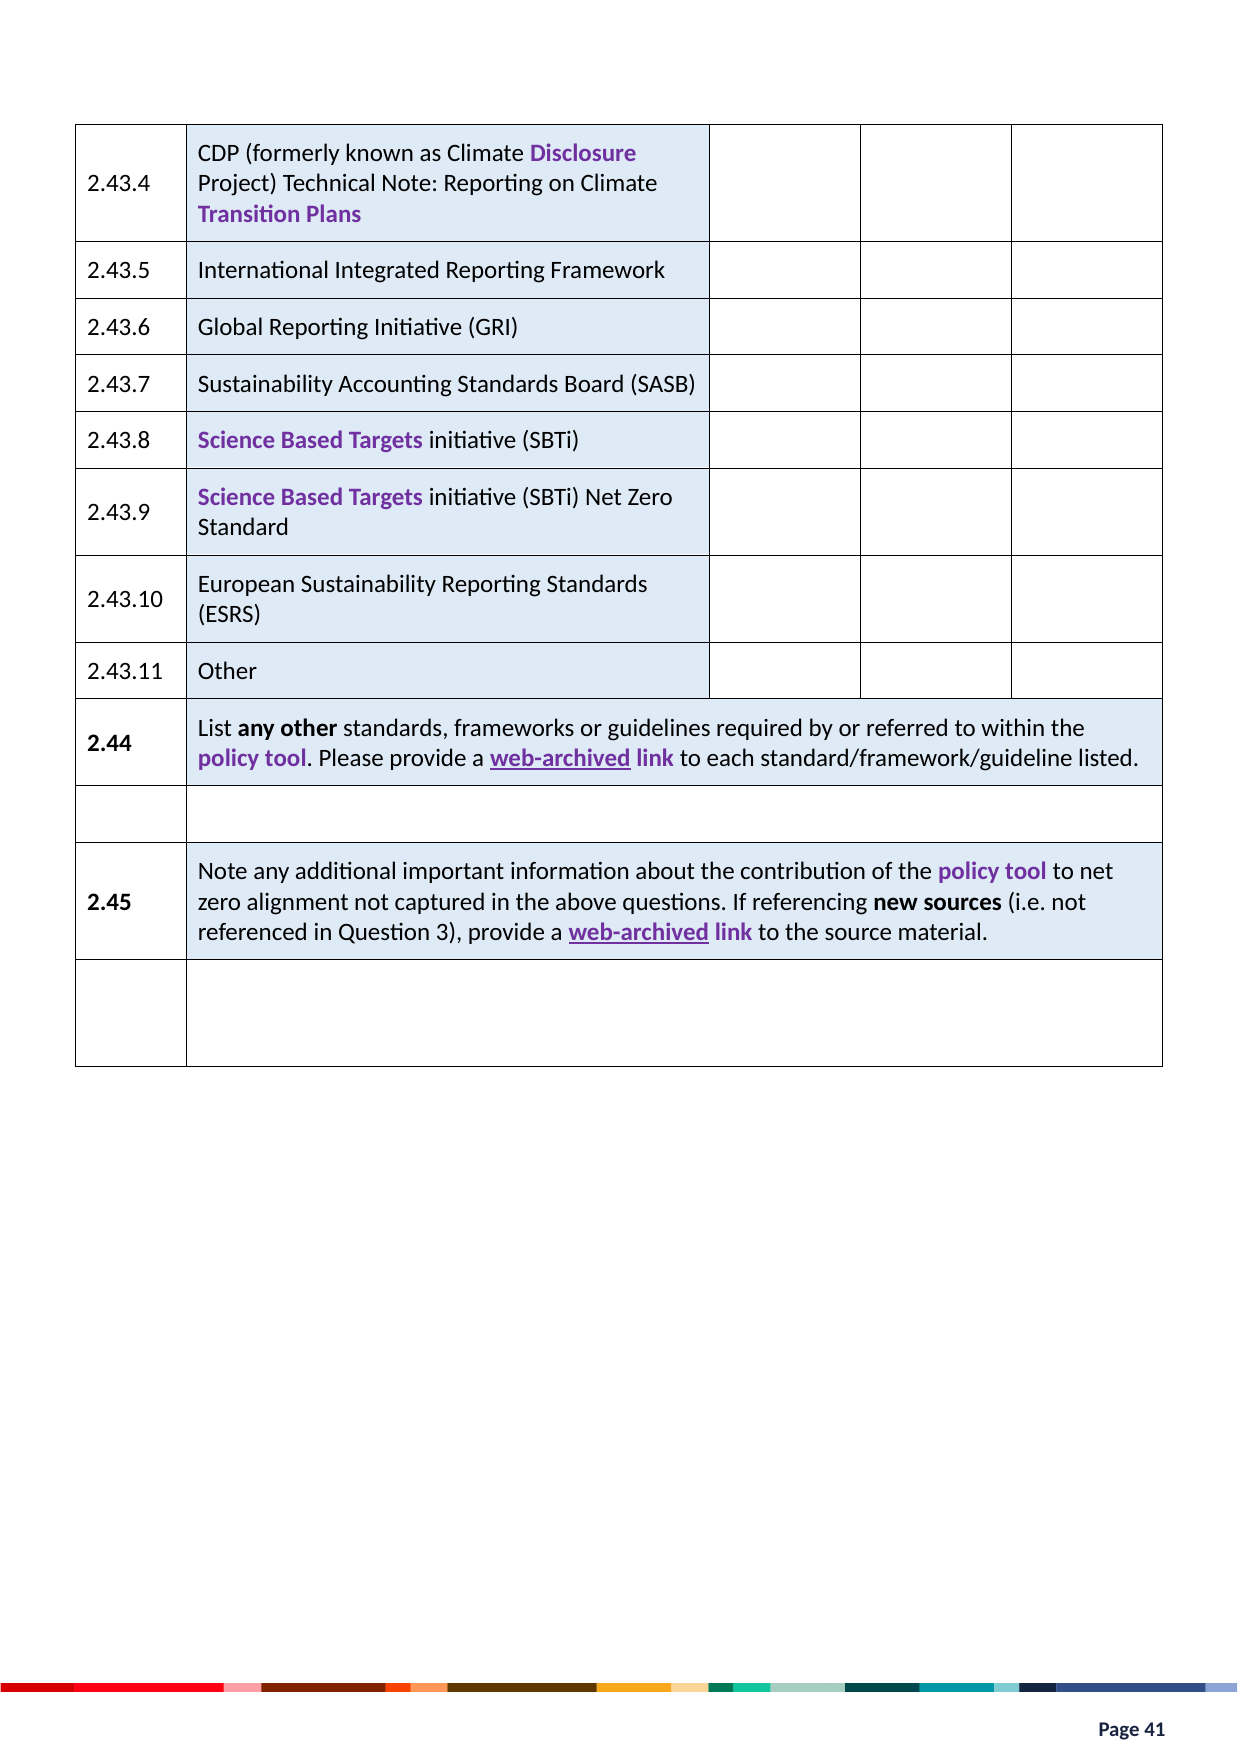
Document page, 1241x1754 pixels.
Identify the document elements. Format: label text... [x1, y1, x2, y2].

table_cell [861, 242, 1011, 298]
table_cell [710, 242, 860, 298]
table_cell [1012, 643, 1162, 698]
table_cell [710, 355, 860, 411]
table_cell [1012, 556, 1162, 642]
table_cell [861, 556, 1011, 642]
table_cell [76, 960, 186, 1066]
table_cell 2.45 [76, 843, 186, 959]
table_cell [710, 125, 860, 241]
picture [0, 1683, 1236, 1692]
table_cell Global Reporting Initiative (GRI) [187, 299, 709, 354]
table_cell [1012, 242, 1162, 298]
table_cell 2.43.7 [76, 355, 186, 411]
table_cell [187, 786, 1162, 842]
table_cell [710, 556, 860, 642]
table_cell [710, 643, 860, 698]
table_cell [1012, 412, 1162, 467]
table_cell [861, 643, 1011, 698]
table_cell International Integrated Reporting Framework [187, 242, 709, 298]
table_cell Sustainability Accounting Standards Board (SASB) [187, 355, 709, 411]
table_cell Note any additional important information about the contribution of the policy tool to net zero alignment not captured in the above questions. If referencing new sources (i.e. not referenced in Question 3), provide a web-archived link to the source material. [187, 843, 1162, 959]
table_cell [1012, 125, 1162, 241]
table_cell List any other standards, frameworks or guidelines required by or referred to within the policy tool. Please provide a web-archived link to each standard/framework/guideline listed. [187, 699, 1162, 785]
table_cell [861, 355, 1011, 411]
table_cell 2.43.9 [76, 469, 186, 554]
table_cell [861, 412, 1011, 467]
table_cell CDP (formerly known as Climate Disclosure Project) Technical Note: Reporting on Climate Transition Plans [187, 125, 709, 241]
table_cell [76, 786, 186, 842]
table_cell [1012, 469, 1162, 554]
table_cell 2.43.6 [76, 299, 186, 354]
table_cell [861, 299, 1011, 354]
table_cell 2.43.8 [76, 412, 186, 467]
table_cell Science Based Targets initiative (SBTi) [187, 412, 709, 467]
table_cell European Sustainability Reporting Standards (ESRS) [187, 556, 709, 642]
table_cell 2.43.4 [76, 125, 186, 241]
table_cell [861, 469, 1011, 554]
table_cell [1012, 299, 1162, 354]
table_cell 2.43.11 [76, 643, 186, 698]
table_cell [1012, 355, 1162, 411]
table_cell 2.43.10 [76, 556, 186, 642]
table_cell [861, 125, 1011, 241]
table_cell [710, 299, 860, 354]
table_cell Science Based Targets initiative (SBTi) Net Zero Standard [187, 469, 709, 554]
table_cell Other [187, 643, 709, 698]
table_cell [710, 412, 860, 467]
table_cell [187, 960, 1162, 1066]
table_cell 2.43.5 [76, 242, 186, 298]
table_cell 2.44 [76, 699, 186, 785]
table_cell [710, 469, 860, 554]
